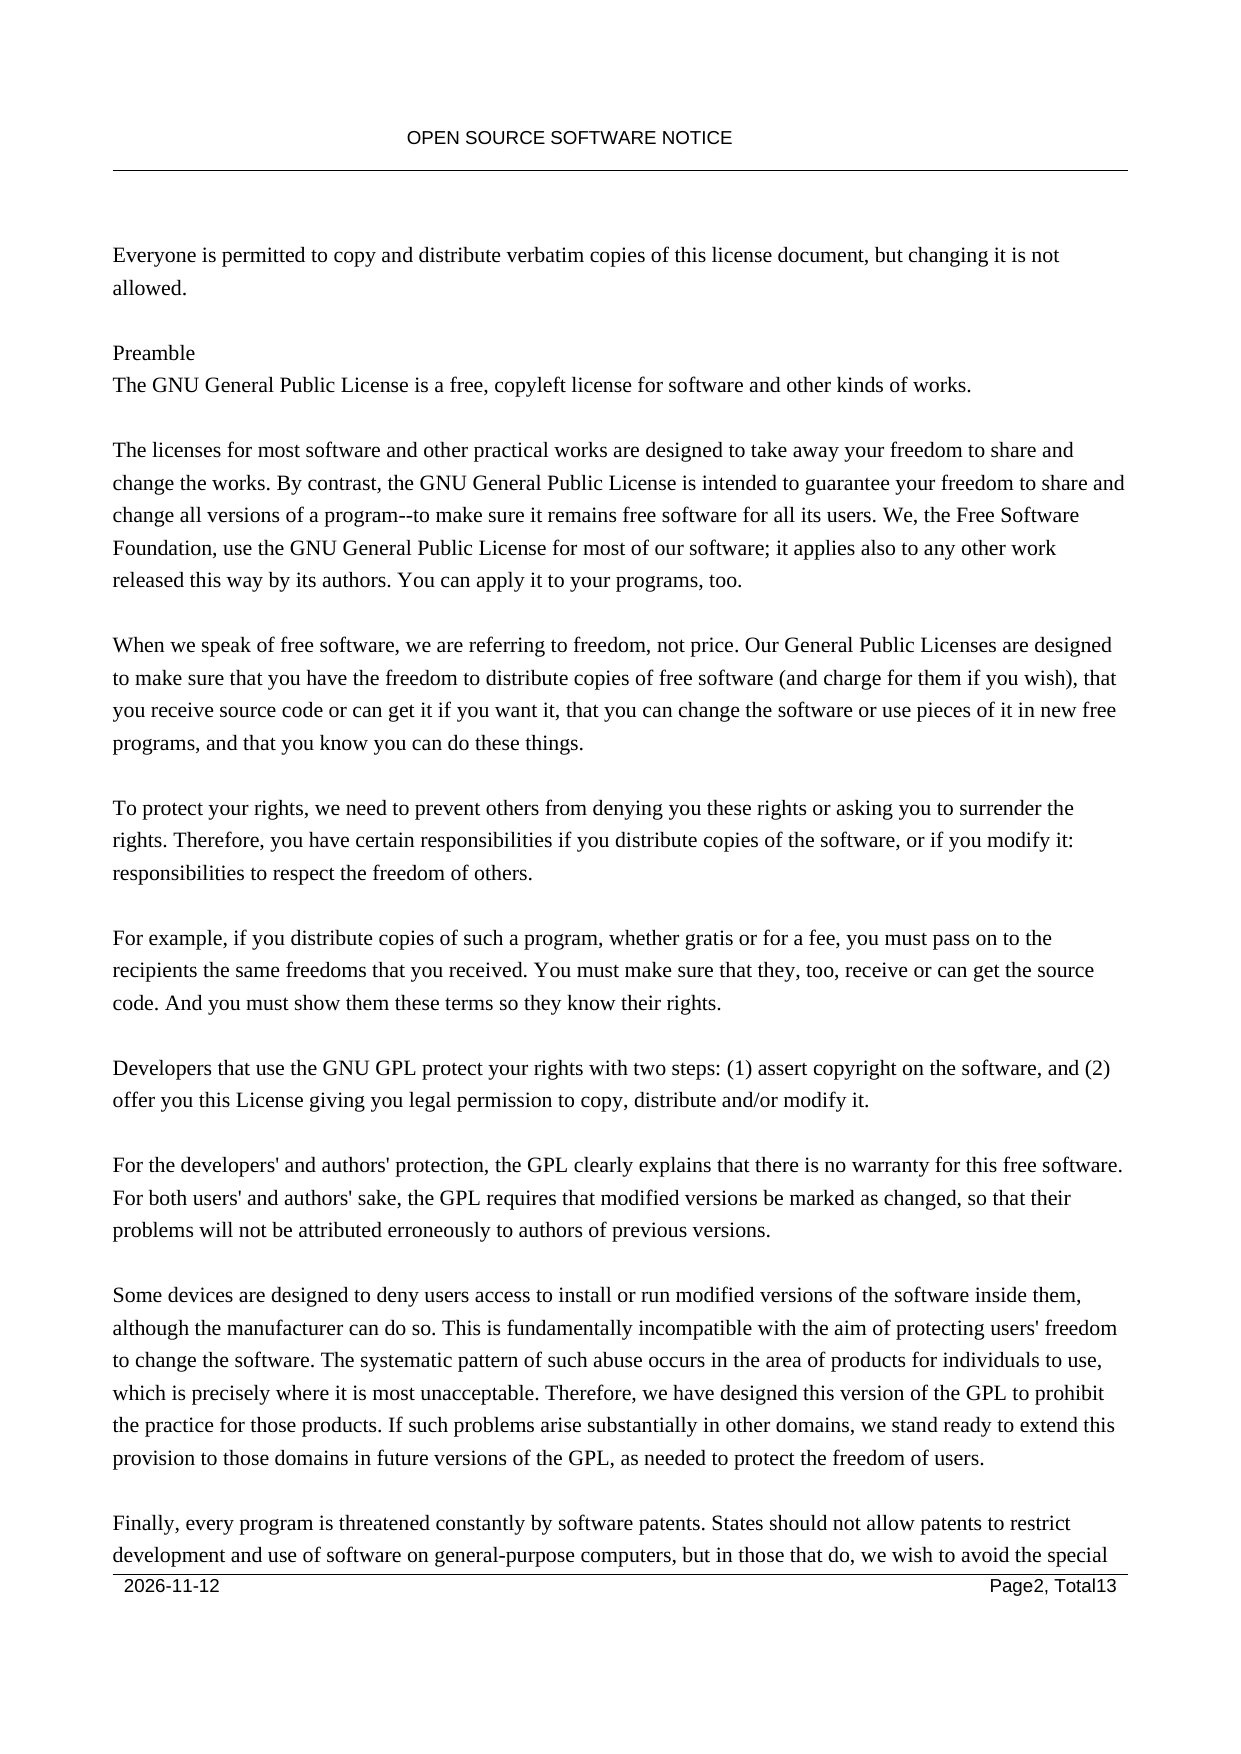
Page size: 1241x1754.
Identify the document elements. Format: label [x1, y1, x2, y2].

text [112, 206, 1128, 1571]
